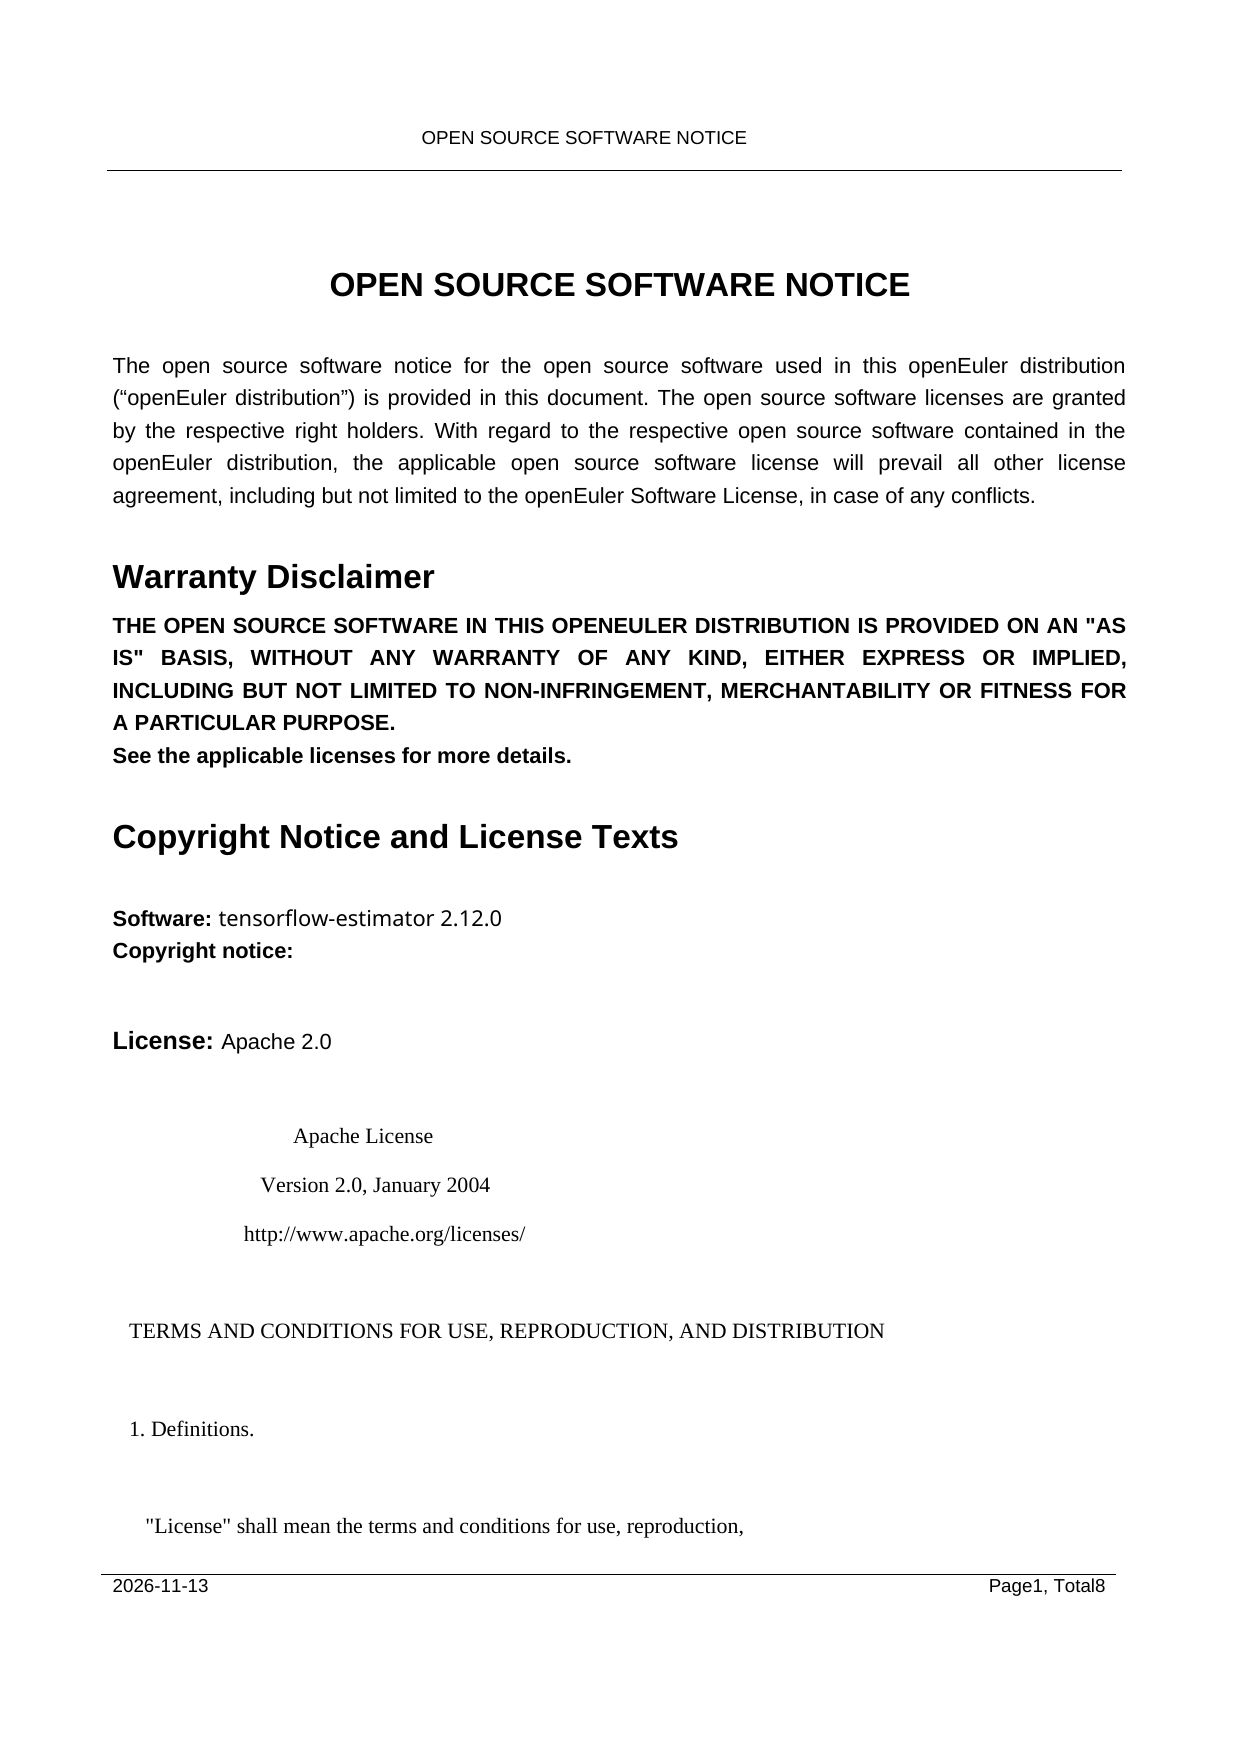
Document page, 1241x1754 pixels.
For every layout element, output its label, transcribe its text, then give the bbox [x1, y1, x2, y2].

text The open source software notice for the open source software used in this openEuler distribution (“openEuler distribution”) is provided in this document. The open source software licenses are granted by the respective right holders. With regard to the respective open source software contained in the openEuler distribution, the applicable open source software license will prevail all other license agreement, including but not limited to the openEuler Software License, in case of any conflicts. [112, 349, 1128, 511]
text OPEN SOURCE SOFTWARE NOTICE [112, 251, 1128, 316]
text Copyright notice: [112, 934, 1128, 966]
text License: Apache 2.0 [112, 1024, 1128, 1057]
text Copyright Notice and License Texts [112, 804, 1128, 869]
text Software: tensorflow-estimator 2.12.0 [112, 901, 1128, 934]
text THE OPEN SOURCE SOFTWARE IN THIS OPENEULER DISTRIBUTION IS PROVIDED ON AN "AS IS" BASIS, WITHOUT ANY WARRANTY OF ANY KIND, EITHER EXPRESS OR IMPLIED, INCLUDING BUT NOT LIMITED TO NON-INFRINGEMENT, MERCHANTABILITY OR FITNESS FOR A PARTICULAR PURPOSE. See the applicable licenses for more details. [112, 609, 1128, 771]
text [112, 1071, 1128, 1542]
text Warranty Disclaimer [112, 544, 1128, 609]
